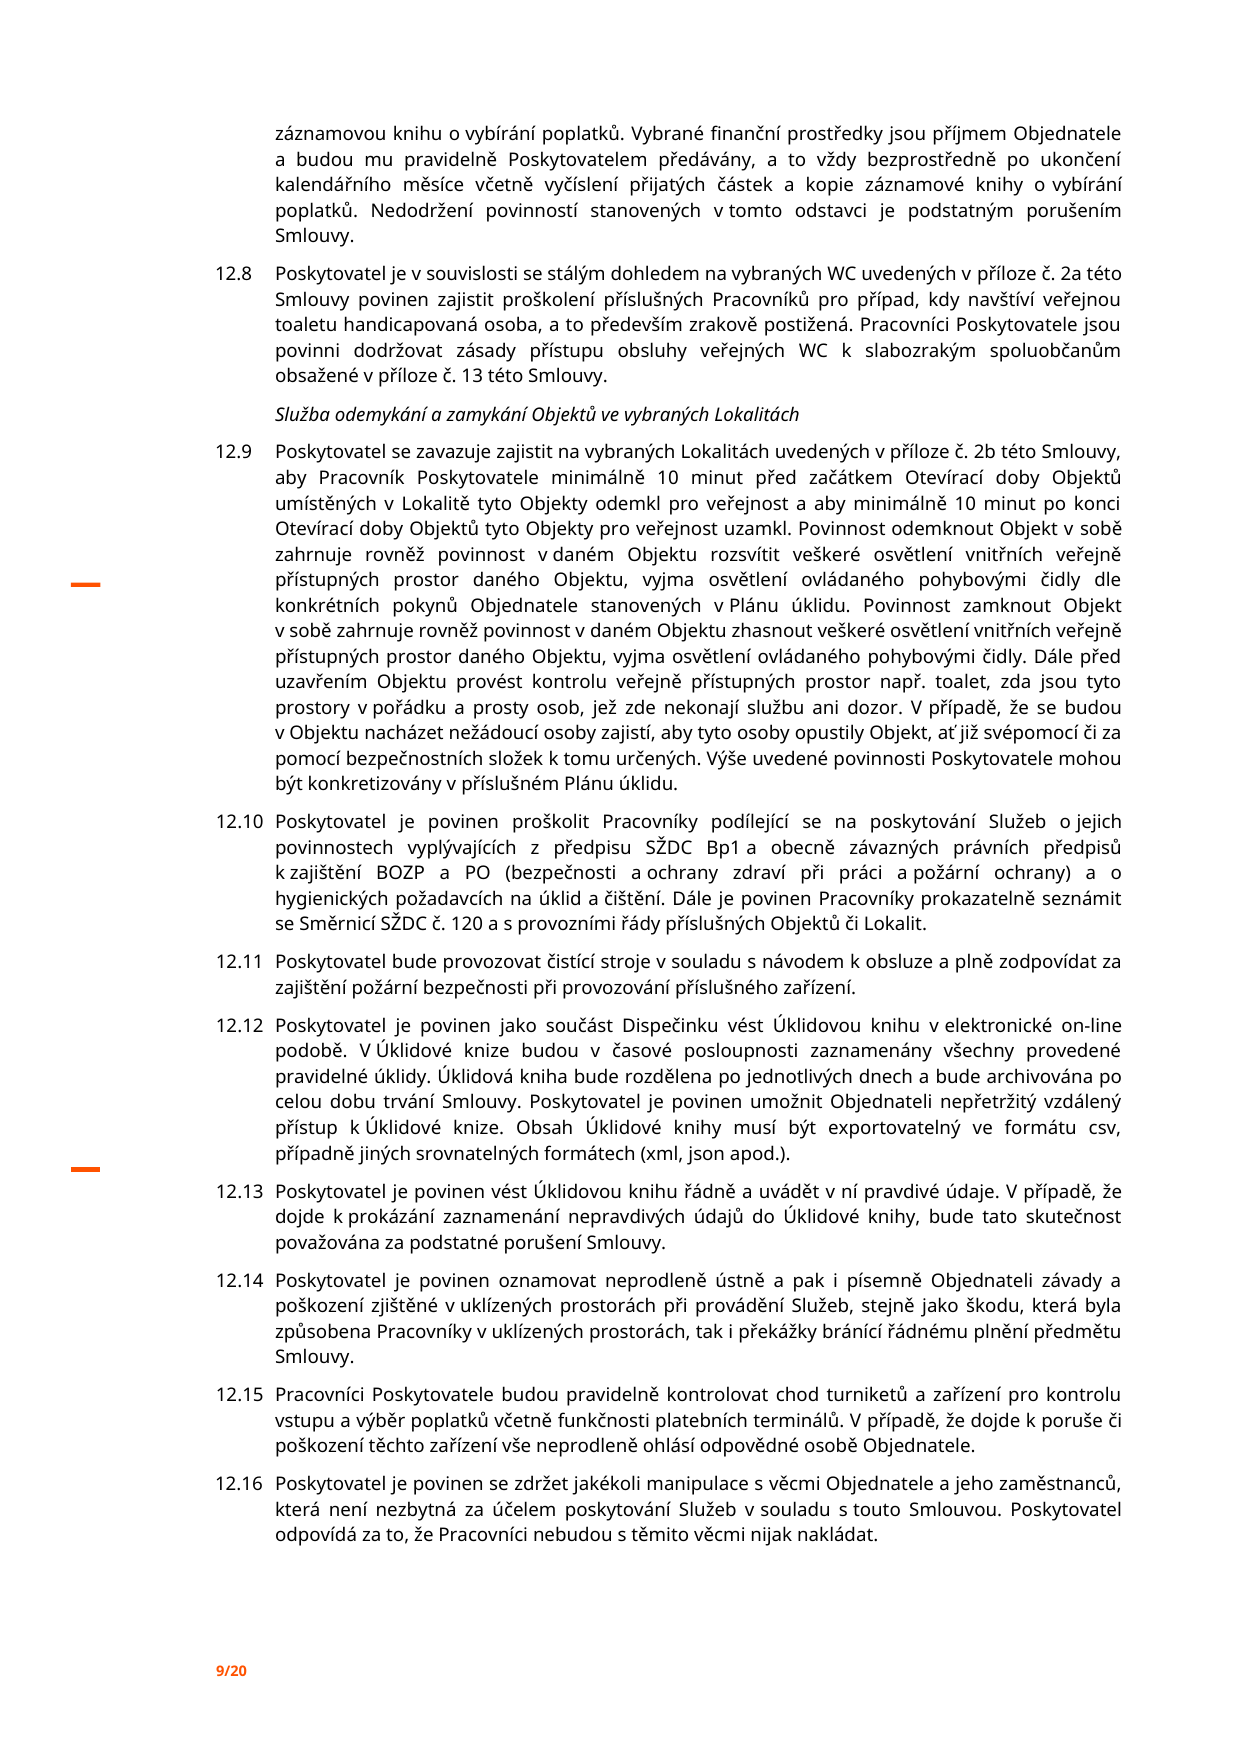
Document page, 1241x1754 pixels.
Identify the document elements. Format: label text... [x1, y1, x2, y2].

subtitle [215, 121, 1122, 248]
subtitle Poskytovatel je v souvislosti se stálým dohledem na vybraných WC uvedených v příloze č. 2a této Smlouvy povinen zajistit proškolení příslušných Pracovníků pro případ, kdy navštíví veřejnou toaletu handicapovaná osoba, a to především zrakově postižená. Pracovníci Poskytovatele jsou povinni dodržovat zásady přístupu obsluhy veřejných WC k slabozrakým spoluobčanům obsažené v příloze č. 13 této Smlouvy. [215, 261, 1122, 388]
subtitle Poskytovatel je povinen oznamovat neprodleně ústně a pak i písemně Objednateli závady a poškození zjištěné v uklízených prostorách při provádění Služeb, stejně jako škodu, která byla způsobena Pracovníky v uklízených prostorách, tak i překážky bránící řádnému plnění předmětu Smlouvy. [216, 1267, 1122, 1369]
subtitle Poskytovatel je povinen vést Úklidovou knihu řádně a uvádět v ní pravdivé údaje. V případě, že dojde k prokázání zaznamenání nepravdivých údajů do Úklidové knihy, bude tato skutečnost považována za podstatné porušení Smlouvy. [216, 1178, 1122, 1254]
subtitle Poskytovatel bude provozovat čistící stroje v souladu s návodem k obsluze a plně zodpovídat za zajištění požární bezpečnosti při provozování příslušného zařízení. [216, 949, 1122, 1000]
subtitle Pracovníci Poskytovatele budou pravidelně kontrolovat chod turniketů a zařízení pro kontrolu vstupu a výběr poplatků včetně funkčnosti platebních terminálů. V případě, že dojde k poruše či poškození těchto zařízení vše neprodleně ohlásí odpovědné osobě Objednatele. [216, 1382, 1122, 1458]
subtitle Poskytovatel je povinen jako součást Dispečinku vést Úklidovou knihu v elektronické on-line podobě. V Úklidové knize budou v časové posloupnosti zaznamenány všechny provedené pravidelné úklidy. Úklidová kniha bude rozdělena po jednotlivých dnech a bude archivována po celou dobu trvání Smlouvy. Poskytovatel je povinen umožnit Objednateli nepřetržitý vzdálený přístup k Úklidové knize. Obsah Úklidové knihy musí být exportovatelný ve formátu csv, případně jiných srovnatelných formátech (xml, json apod.). [216, 1012, 1122, 1165]
subtitle Poskytovatel je povinen proškolit Pracovníky podílející se na poskytování Služeb o jejich povinnostech vyplývajících z předpisu SŽDC Bp1 a obecně závazných právních předpisů k zajištění BOZP a PO (bezpečnosti a ochrany zdraví při práci a požární ochrany) a o hygienických požadavcích na úklid a čištění. Dále je povinen Pracovníky prokazatelně seznámit se Směrnicí SŽDC č. 120 a s provozními řády příslušných Objektů či Lokalit. [216, 809, 1122, 936]
subtitle Poskytovatel je povinen se zdržet jakékoli manipulace s věcmi Objednatele a jeho zaměstnanců, která není nezbytná za účelem poskytování Služeb v souladu s touto Smlouvou. Poskytovatel odpovídá za to, že Pracovníci nebudou s těmito věcmi nijak nakládat. [215, 1471, 1122, 1547]
subtitle Poskytovatel se zavazuje zajistit na vybraných Lokalitách uvedených v příloze č. 2b této Smlouvy, aby Pracovník Poskytovatele minimálně 10 minut před začátkem Otevírací doby Objektů umístěných v Lokalitě tyto Objekty odemkl pro veřejnost a aby minimálně 10 minut po konci Otevírací doby Objektů tyto Objekty pro veřejnost uzamkl. Povinnost odemknout Objekt v sobě zahrnuje rovněž povinnost v daném Objektu rozsvítit veškeré osvětlení vnitřních veřejně přístupných prostor daného Objektu, vyjma osvětlení ovládaného pohybovými čidly dle konkrétních pokynů Objednatele stanovených v Plánu úklidu. Povinnost zamknout Objekt v sobě zahrnuje rovněž povinnost v daném Objektu zhasnout veškeré osvětlení vnitřních veřejně přístupných prostor daného Objektu, vyjma osvětlení ovládaného pohybovými čidly. Dále před uzavřením Objektu provést kontrolu veřejně přístupných prostor např. toalet, zda jsou tyto prostory v pořádku a prosty osob, jež zde nekonají službu ani dozor. V případě, že se budou v Objektu nacházet nežádoucí osoby zajistí, aby tyto osoby opustily Objekt, ať již svépomocí či za pomocí bezpečnostních složek k tomu určených. Výše uvedené povinnosti Poskytovatele mohou být konkretizovány v příslušném Plánu úklidu. [215, 439, 1122, 796]
subtitle Služba odemykání a zamykání Objektů ve vybraných Lokalitách [275, 401, 1122, 426]
